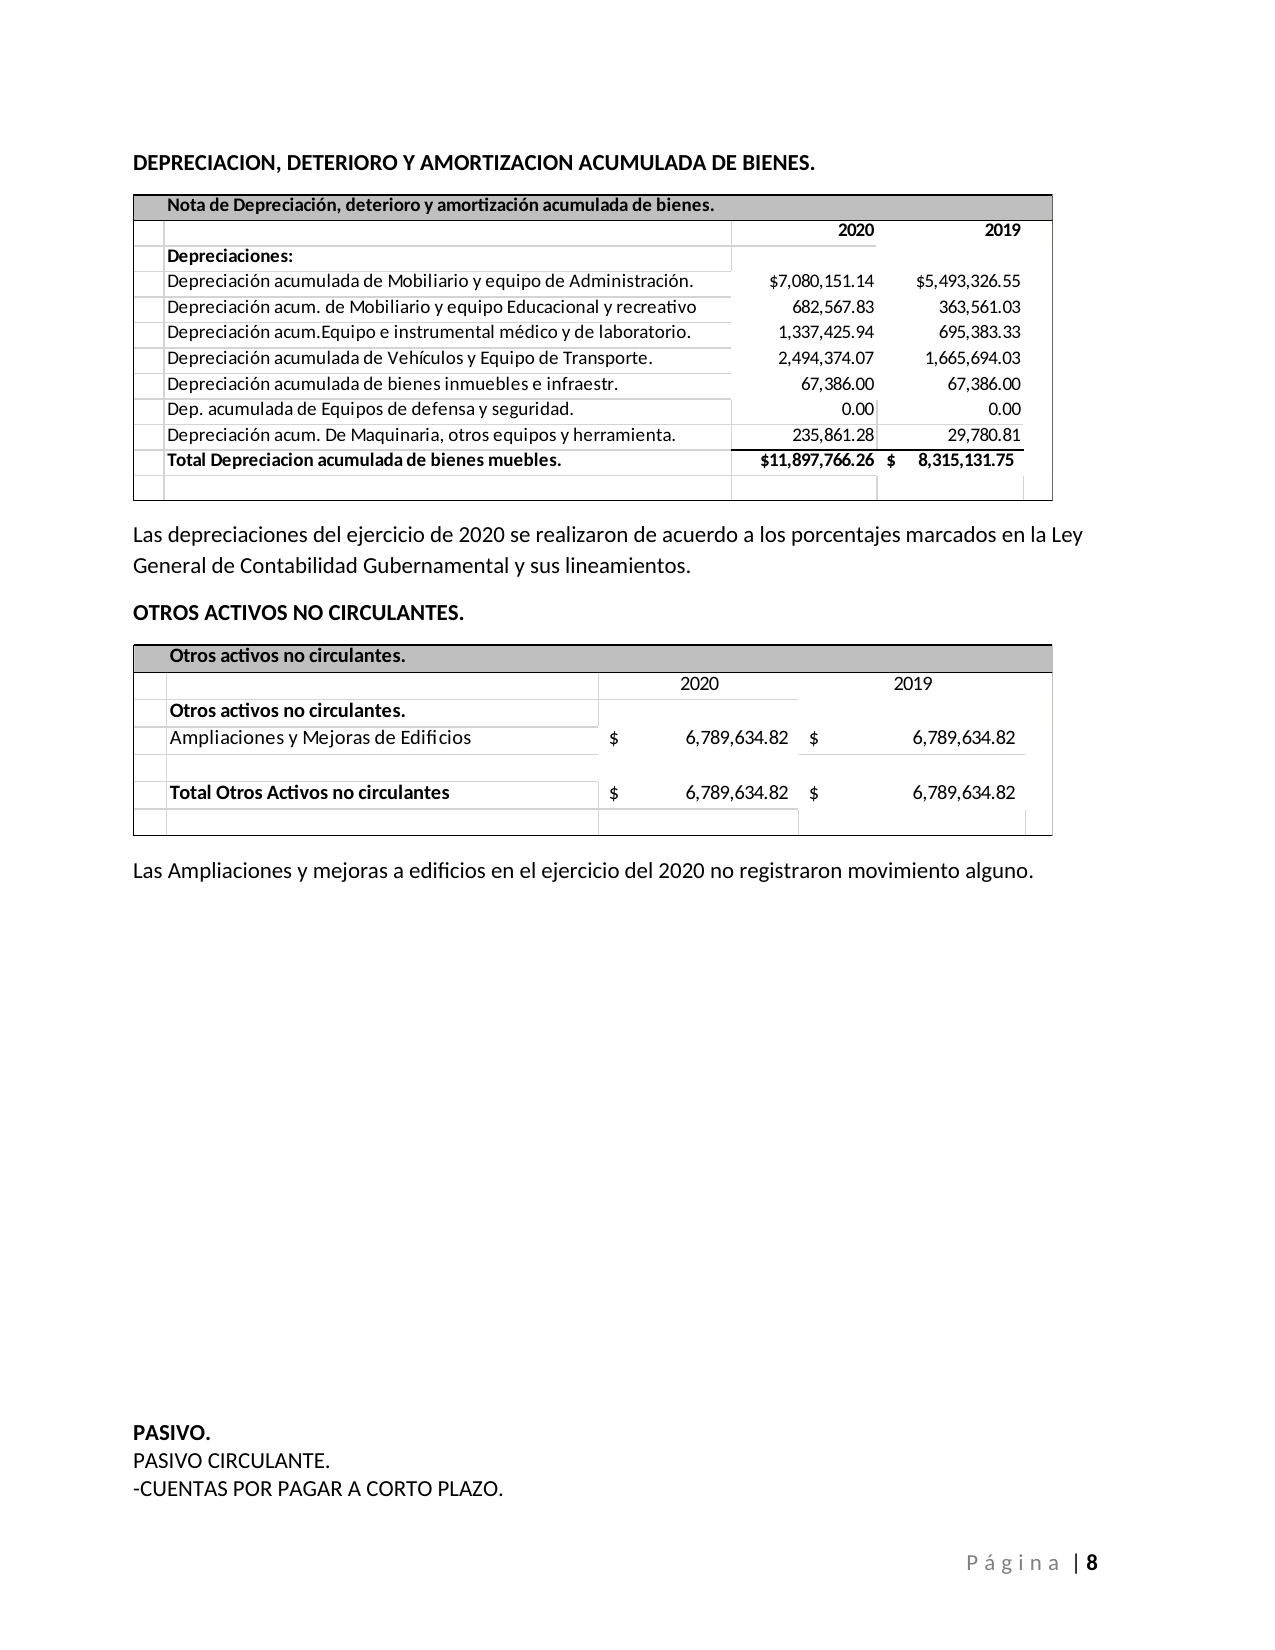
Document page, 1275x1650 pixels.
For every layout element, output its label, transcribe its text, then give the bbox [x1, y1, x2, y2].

text PASIVO. [133, 1418, 1098, 1446]
text -CUENTAS POR PAGAR A CORTO PLAZO. [133, 1474, 1098, 1502]
text DEPRECIACION, DETERIORO Y AMORTIZACION ACUMULADA DE BIENES. [133, 148, 1098, 176]
text OTROS ACTIVOS NO CIRCULANTES. [133, 598, 1098, 626]
text Las Ampliaciones y mejoras a edificios en el ejercicio del 2020 no registraron movimiento alguno. [133, 856, 1098, 884]
text Las depreciaciones del ejercicio de 2020 se realizaron de acuerdo a los porcentajes marcados en la Ley General de Contabilidad Gubernamental y sus lineamientos. [133, 521, 1098, 579]
text PASIVO CIRCULANTE. [133, 1446, 1098, 1474]
